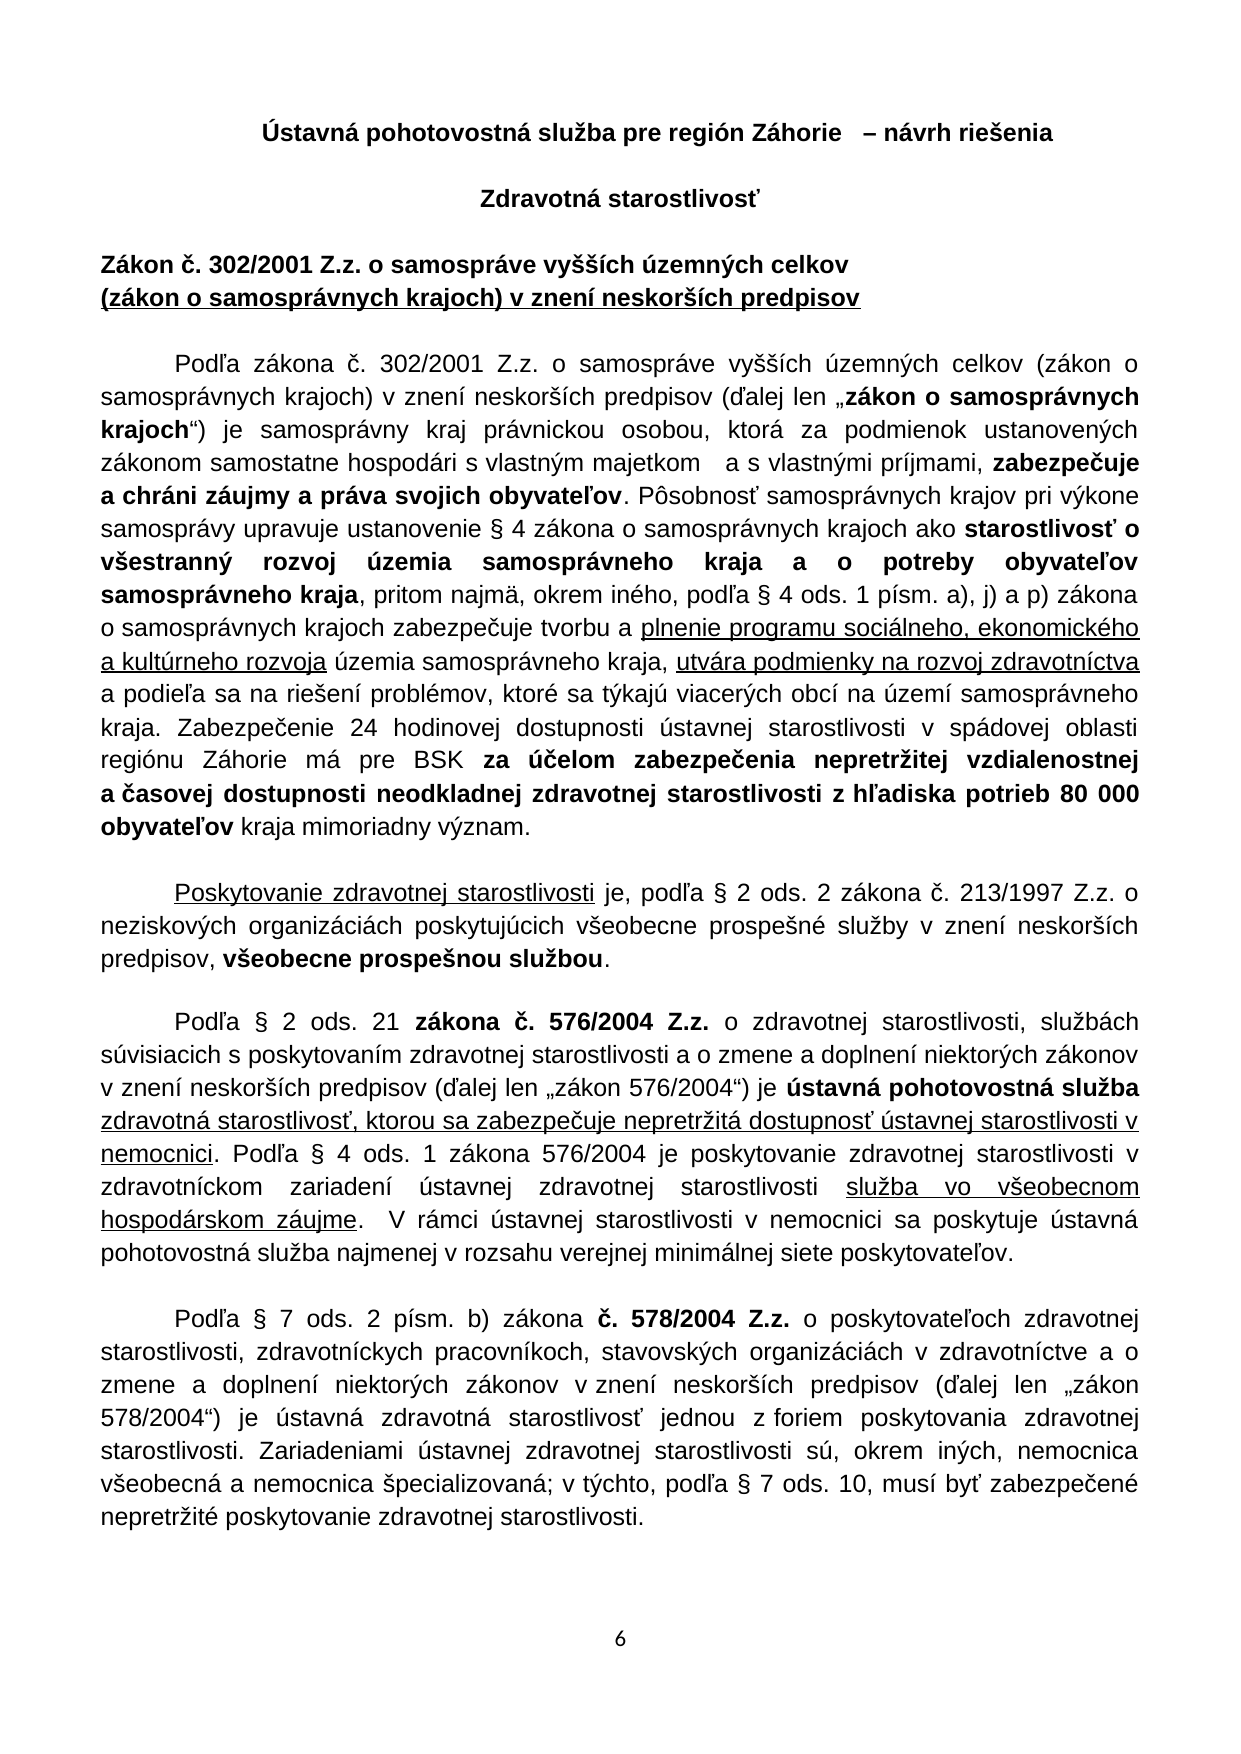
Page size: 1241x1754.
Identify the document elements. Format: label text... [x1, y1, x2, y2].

list Ústavná pohotovostná služba pre región Záhorie – návrh riešenia [175, 118, 1140, 147]
text Zákon č. 302/2001 Z.z. o samospráve vyšších územných celkov [100, 250, 1140, 279]
text (zákon o samosprávnych krajoch) v znení neskorších predpisov [100, 283, 1140, 312]
text Zdravotná starostlivosť [100, 184, 1140, 213]
text Podľa § 7 ods. 2 písm. b) zákona č. 578/2004 Z.z. o poskytovateľoch zdravotnej starostlivosti, zdravotníckych pracovníkoch, stavovských organizáciách v zdravotníctve a o zmene a doplnení niektorých zákonov v znení neskorších predpisov (ďalej len „zákon 578/2004“) je ústavná zdravotná starostlivosť jednou z foriem poskytovania zdravotnej starostlivosti. Zariadeniami ústavnej zdravotnej starostlivosti sú, okrem iných, nemocnica všeobecná a nemocnica špecializovaná; v týchto, podľa § 7 ods. 10, musí byť zabezpečené nepretržité poskytovanie zdravotnej starostlivosti. [100, 1304, 1140, 1531]
text Podľa zákona č. 302/2001 Z.z. o samospráve vyšších územných celkov (zákon o samosprávnych krajoch) v znení neskorších predpisov (ďalej len „zákon o samosprávnych krajoch“) je samosprávny kraj právnickou osobou, ktorá za podmienok ustanovených zákonom samostatne hospodári s vlastným majetkom a s vlastnými príjmami, zabezpečuje a chráni záujmy a práva svojich obyvateľov. Pôsobnosť samosprávnych krajov pri výkone samosprávy upravuje ustanovenie § 4 zákona o samosprávnych krajoch ako starostlivosť o všestranný rozvoj územia samosprávneho kraja a o potreby obyvateľov samosprávneho kraja, pritom najmä, okrem iného, podľa § 4 ods. 1 písm. a), j) a p) zákona o samosprávnych krajoch zabezpečuje tvorbu a plnenie programu sociálneho, ekonomického a kultúrneho rozvoja územia samosprávneho kraja, utvára podmienky na rozvoj zdravotníctva a podieľa sa na riešení problémov, ktoré sa týkajú viacerých obcí na území samosprávneho kraja. Zabezpečenie 24 hodinovej dostupnosti ústavnej starostlivosti v spádovej oblasti regiónu Záhorie má pre BSK za účelom zabezpečenia nepretržitej vzdialenostnej a časovej dostupnosti neodkladnej zdravotnej starostlivosti z hľadiska potrieb 80 000 obyvateľov kraja mimoriadny význam. [100, 349, 1140, 840]
text Poskytovanie zdravotnej starostlivosti je, podľa § 2 ods. 2 zákona č. 213/1997 Z.z. o neziskových organizáciách poskytujúcich všeobecne prospešné služby v znení neskorších predpisov, všeobecne prospešnou službou. [100, 878, 1140, 972]
text Podľa § 2 ods. 21 zákona č. 576/2004 Z.z. o zdravotnej starostlivosti, službách súvisiacich s poskytovaním zdravotnej starostlivosti a o zmene a doplnení niektorých zákonov v znení neskorších predpisov (ďalej len „zákon 576/2004“) je ústavná pohotovostná služba zdravotná starostlivosť, ktorou sa zabezpečuje nepretržitá dostupnosť ústavnej starostlivosti v nemocnici. Podľa § 4 ods. 1 zákona 576/2004 je poskytovanie zdravotnej starostlivosti v zdravotníckom zariadení ústavnej zdravotnej starostlivosti služba vo všeobecnom hospodárskom záujme. V rámci ústavnej starostlivosti v nemocnici sa poskytuje ústavná pohotovostná služba najmenej v rozsahu verejnej minimálnej siete poskytovateľov. [100, 1007, 1140, 1267]
